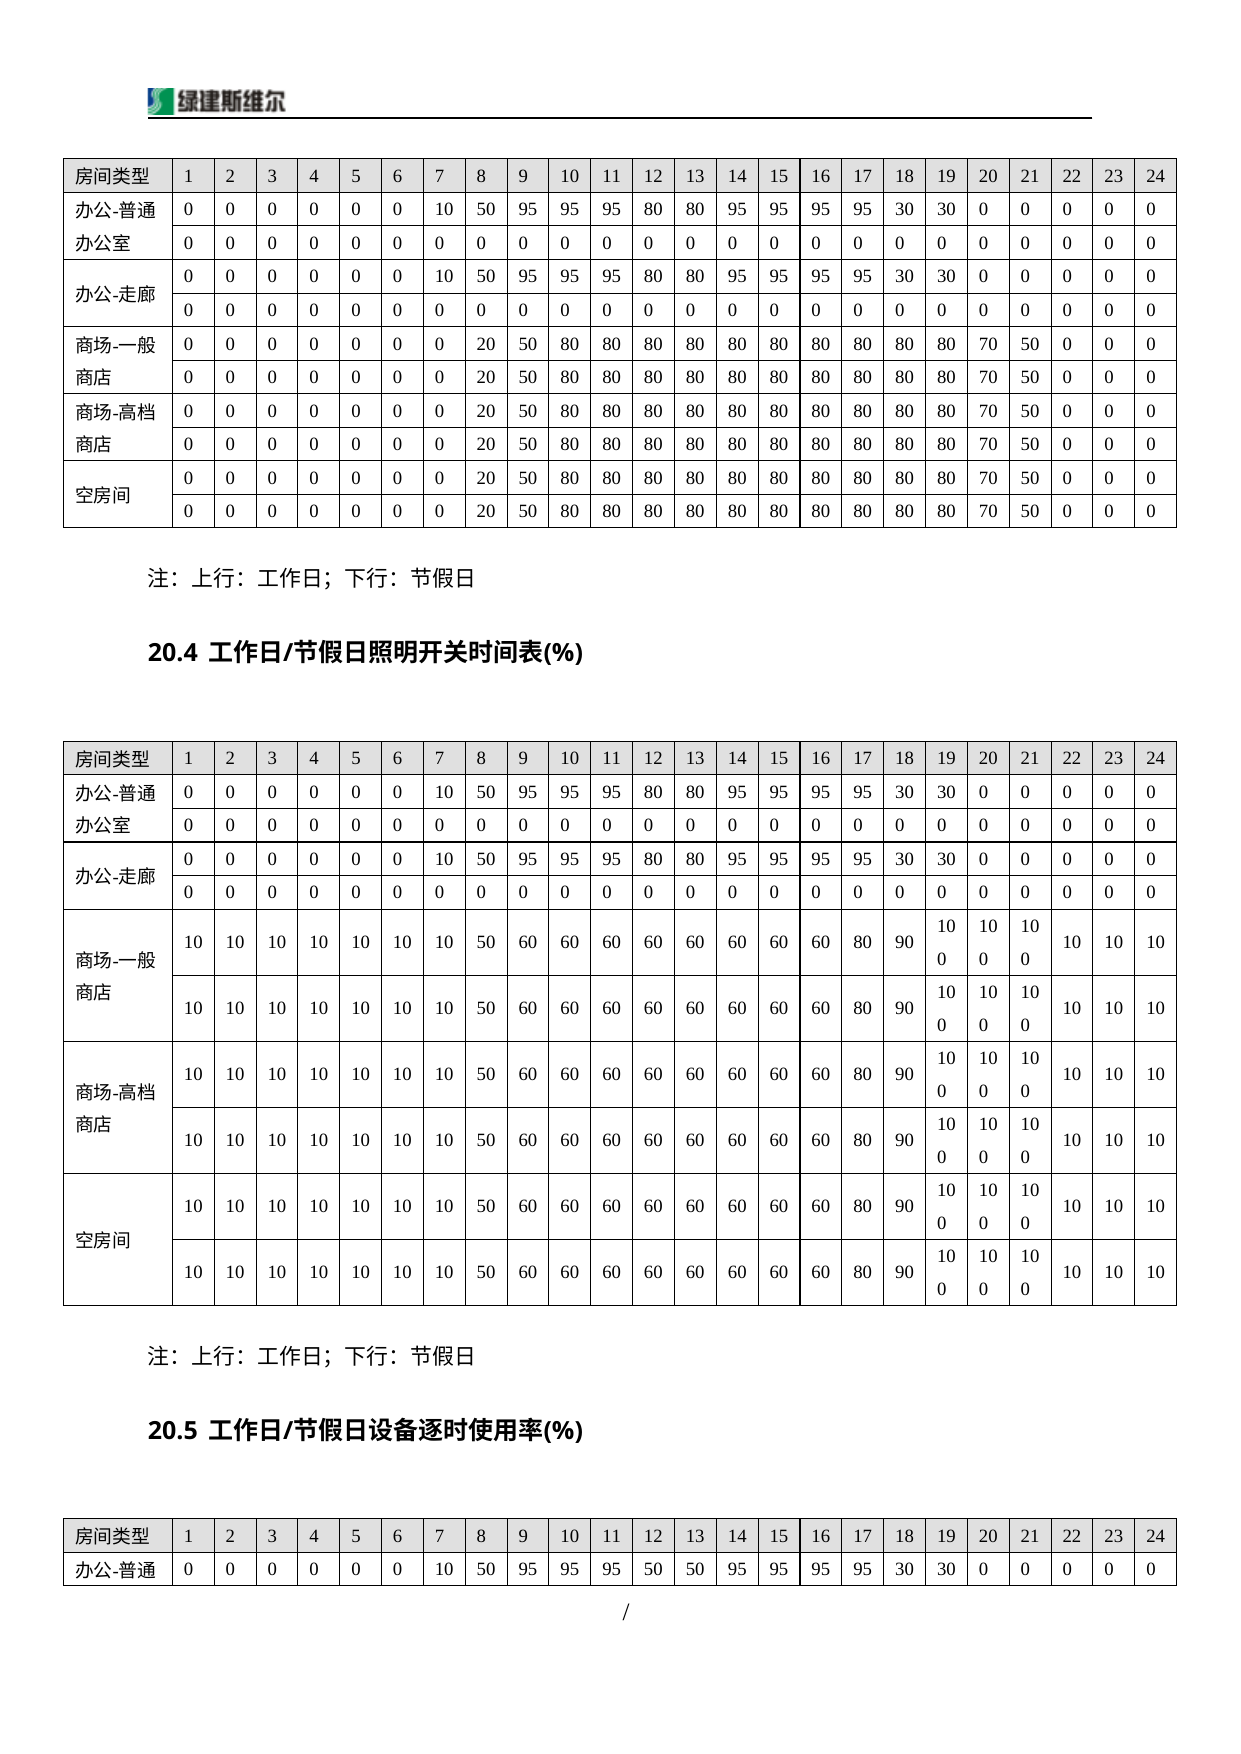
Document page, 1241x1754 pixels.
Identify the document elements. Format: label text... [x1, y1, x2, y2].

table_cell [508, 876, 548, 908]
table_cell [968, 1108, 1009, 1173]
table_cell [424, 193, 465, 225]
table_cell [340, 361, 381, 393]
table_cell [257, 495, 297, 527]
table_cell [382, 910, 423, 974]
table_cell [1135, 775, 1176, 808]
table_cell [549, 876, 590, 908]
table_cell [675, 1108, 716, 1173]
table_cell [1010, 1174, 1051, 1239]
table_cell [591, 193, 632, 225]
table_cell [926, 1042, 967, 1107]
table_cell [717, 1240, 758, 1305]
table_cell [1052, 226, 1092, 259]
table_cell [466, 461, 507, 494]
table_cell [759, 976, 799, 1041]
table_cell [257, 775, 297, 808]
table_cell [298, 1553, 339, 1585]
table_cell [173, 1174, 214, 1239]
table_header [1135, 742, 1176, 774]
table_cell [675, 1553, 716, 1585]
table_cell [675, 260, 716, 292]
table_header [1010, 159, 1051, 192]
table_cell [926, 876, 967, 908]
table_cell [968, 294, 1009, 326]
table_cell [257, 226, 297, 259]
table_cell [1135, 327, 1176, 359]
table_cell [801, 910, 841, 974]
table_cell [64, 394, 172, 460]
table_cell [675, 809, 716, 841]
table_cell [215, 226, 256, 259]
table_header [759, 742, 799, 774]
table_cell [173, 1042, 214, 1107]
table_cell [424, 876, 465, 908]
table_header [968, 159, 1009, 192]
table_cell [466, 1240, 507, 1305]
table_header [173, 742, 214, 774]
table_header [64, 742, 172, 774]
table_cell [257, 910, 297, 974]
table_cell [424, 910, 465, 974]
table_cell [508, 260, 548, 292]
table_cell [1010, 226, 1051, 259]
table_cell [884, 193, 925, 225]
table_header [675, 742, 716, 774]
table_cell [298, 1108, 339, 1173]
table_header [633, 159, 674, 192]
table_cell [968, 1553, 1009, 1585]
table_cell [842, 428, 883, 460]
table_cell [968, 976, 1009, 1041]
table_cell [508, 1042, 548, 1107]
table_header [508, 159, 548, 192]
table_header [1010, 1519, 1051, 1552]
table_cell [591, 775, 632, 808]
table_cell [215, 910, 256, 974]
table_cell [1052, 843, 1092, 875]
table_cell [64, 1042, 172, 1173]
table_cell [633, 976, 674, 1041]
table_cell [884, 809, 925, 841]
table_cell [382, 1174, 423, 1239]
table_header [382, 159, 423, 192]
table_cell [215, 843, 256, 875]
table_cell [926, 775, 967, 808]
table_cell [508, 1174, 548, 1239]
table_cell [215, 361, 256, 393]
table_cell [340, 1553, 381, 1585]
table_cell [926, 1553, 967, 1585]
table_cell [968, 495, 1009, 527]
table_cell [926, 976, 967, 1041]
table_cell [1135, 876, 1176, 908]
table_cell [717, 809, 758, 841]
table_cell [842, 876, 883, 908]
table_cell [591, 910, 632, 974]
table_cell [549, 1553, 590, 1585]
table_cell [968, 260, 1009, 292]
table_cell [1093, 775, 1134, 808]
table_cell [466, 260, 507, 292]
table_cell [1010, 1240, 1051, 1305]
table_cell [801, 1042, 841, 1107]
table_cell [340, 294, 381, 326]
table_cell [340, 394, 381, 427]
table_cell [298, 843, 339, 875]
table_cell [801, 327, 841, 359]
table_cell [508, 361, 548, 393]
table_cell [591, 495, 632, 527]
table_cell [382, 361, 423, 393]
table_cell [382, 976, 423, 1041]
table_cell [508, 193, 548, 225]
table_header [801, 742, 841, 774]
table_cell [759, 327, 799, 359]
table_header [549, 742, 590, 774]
subtitle 工作日/节假日设备逐时使用率(%) [148, 1396, 1092, 1461]
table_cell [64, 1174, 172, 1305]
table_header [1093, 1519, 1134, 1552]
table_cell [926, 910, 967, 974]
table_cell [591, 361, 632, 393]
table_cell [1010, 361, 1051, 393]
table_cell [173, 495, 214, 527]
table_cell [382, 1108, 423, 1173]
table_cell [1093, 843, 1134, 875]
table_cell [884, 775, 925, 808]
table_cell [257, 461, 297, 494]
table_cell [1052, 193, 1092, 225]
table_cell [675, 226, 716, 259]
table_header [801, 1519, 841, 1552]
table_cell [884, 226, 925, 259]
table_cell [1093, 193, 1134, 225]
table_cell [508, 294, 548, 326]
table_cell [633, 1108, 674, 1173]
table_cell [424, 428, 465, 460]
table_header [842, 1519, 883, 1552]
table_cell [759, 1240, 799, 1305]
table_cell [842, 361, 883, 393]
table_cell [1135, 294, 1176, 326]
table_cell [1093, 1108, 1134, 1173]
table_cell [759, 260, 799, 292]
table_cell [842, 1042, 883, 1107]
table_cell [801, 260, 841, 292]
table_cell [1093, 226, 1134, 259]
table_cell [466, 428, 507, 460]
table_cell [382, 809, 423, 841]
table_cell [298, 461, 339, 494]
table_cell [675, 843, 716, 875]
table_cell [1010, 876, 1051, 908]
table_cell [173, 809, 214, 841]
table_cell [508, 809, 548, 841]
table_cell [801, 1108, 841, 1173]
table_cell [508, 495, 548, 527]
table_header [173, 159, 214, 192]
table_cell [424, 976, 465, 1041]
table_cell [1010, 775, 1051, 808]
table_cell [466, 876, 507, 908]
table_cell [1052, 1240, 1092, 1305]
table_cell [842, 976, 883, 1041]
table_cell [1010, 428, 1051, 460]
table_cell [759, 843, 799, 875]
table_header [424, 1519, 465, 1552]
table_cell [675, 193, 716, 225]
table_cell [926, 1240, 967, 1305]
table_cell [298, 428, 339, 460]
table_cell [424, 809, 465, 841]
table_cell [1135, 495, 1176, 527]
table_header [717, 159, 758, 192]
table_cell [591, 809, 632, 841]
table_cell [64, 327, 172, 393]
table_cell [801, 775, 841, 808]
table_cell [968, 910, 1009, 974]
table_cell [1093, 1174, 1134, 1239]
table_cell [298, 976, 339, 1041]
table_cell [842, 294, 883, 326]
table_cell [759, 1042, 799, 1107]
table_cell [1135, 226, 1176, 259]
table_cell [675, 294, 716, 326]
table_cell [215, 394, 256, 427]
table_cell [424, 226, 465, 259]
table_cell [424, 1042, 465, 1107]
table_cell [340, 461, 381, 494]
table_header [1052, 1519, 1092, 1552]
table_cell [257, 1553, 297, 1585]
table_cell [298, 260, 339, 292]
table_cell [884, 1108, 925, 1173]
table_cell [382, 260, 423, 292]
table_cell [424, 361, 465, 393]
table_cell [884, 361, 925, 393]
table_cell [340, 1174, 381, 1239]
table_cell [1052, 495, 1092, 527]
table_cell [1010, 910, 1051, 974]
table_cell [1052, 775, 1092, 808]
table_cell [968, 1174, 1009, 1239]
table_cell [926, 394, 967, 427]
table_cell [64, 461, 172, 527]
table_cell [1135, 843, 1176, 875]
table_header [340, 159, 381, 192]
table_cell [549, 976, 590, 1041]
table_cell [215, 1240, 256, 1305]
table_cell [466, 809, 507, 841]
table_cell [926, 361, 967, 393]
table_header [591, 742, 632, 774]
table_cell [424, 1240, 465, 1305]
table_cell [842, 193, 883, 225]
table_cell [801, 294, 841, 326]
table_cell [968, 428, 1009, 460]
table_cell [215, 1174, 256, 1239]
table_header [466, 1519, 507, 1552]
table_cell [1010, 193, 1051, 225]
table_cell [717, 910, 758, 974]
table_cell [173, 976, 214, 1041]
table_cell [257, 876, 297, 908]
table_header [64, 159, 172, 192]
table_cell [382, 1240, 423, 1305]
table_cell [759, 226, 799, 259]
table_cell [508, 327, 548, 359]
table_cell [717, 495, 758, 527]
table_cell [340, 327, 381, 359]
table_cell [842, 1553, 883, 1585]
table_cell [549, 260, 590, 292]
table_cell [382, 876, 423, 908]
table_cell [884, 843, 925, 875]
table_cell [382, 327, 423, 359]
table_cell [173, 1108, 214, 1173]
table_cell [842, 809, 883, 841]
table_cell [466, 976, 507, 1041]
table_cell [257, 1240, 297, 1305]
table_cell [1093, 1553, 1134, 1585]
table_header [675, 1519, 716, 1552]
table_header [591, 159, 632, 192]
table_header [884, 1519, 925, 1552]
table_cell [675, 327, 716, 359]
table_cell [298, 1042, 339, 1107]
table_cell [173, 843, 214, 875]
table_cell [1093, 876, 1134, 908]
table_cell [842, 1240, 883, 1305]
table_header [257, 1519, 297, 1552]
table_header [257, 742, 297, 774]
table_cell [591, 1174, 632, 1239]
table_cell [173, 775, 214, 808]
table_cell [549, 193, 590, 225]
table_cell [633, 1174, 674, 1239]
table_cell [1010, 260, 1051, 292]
subtitle 工作日/节假日照明开关时间表(%) [148, 618, 1092, 683]
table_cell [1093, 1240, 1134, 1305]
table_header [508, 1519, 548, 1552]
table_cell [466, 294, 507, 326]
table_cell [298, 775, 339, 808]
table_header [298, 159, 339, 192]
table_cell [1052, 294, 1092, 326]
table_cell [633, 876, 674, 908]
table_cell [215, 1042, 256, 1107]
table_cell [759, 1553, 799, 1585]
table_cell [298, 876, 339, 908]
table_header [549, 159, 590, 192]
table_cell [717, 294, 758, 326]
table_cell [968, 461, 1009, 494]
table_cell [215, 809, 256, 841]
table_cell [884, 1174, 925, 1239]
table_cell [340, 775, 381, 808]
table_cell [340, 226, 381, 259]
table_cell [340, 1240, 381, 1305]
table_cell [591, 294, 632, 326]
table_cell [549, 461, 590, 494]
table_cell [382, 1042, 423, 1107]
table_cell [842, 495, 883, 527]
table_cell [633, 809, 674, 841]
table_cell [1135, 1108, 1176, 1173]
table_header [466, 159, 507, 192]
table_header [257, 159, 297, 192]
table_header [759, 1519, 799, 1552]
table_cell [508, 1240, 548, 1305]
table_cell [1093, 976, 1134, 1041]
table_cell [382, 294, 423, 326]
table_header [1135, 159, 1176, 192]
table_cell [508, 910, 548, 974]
picture [147, 88, 289, 115]
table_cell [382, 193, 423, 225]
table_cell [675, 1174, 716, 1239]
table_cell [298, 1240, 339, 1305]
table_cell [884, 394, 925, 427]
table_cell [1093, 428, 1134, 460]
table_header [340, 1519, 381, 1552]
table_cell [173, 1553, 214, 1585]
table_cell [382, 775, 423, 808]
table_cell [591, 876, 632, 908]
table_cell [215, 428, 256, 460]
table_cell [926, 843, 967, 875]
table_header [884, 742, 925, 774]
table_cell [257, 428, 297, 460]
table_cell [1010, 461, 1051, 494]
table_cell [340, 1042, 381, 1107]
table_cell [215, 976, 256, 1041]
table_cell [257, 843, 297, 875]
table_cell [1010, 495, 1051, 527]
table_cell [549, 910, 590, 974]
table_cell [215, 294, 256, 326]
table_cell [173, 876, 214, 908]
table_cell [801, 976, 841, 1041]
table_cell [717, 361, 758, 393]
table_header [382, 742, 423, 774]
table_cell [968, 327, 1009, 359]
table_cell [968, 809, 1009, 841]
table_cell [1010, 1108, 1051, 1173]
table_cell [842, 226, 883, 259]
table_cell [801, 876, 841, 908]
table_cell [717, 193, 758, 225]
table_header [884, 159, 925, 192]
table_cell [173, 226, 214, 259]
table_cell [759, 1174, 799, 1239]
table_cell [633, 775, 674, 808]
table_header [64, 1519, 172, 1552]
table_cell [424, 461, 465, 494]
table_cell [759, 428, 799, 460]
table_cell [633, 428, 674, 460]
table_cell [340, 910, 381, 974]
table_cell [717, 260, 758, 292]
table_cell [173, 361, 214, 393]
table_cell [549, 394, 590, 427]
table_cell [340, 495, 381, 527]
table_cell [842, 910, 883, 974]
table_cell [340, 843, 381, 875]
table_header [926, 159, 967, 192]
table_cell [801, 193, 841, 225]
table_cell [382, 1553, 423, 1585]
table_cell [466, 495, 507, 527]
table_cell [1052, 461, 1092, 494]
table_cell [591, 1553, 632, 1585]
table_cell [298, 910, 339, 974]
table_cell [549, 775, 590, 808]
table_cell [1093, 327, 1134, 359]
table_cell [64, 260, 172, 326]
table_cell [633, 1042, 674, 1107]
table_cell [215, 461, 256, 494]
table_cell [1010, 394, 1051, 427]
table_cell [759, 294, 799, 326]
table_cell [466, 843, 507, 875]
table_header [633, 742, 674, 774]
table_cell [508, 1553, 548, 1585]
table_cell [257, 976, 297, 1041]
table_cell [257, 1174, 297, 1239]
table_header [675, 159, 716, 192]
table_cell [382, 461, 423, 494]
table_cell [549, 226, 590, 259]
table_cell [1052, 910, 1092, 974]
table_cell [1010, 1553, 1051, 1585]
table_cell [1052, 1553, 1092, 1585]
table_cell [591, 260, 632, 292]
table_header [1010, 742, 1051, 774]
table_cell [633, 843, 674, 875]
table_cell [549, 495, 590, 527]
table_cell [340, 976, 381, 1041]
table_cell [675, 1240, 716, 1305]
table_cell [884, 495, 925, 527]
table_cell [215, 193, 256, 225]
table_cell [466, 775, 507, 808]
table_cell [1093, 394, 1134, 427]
text 注：上行：工作日；下行：节假日 [148, 561, 1092, 593]
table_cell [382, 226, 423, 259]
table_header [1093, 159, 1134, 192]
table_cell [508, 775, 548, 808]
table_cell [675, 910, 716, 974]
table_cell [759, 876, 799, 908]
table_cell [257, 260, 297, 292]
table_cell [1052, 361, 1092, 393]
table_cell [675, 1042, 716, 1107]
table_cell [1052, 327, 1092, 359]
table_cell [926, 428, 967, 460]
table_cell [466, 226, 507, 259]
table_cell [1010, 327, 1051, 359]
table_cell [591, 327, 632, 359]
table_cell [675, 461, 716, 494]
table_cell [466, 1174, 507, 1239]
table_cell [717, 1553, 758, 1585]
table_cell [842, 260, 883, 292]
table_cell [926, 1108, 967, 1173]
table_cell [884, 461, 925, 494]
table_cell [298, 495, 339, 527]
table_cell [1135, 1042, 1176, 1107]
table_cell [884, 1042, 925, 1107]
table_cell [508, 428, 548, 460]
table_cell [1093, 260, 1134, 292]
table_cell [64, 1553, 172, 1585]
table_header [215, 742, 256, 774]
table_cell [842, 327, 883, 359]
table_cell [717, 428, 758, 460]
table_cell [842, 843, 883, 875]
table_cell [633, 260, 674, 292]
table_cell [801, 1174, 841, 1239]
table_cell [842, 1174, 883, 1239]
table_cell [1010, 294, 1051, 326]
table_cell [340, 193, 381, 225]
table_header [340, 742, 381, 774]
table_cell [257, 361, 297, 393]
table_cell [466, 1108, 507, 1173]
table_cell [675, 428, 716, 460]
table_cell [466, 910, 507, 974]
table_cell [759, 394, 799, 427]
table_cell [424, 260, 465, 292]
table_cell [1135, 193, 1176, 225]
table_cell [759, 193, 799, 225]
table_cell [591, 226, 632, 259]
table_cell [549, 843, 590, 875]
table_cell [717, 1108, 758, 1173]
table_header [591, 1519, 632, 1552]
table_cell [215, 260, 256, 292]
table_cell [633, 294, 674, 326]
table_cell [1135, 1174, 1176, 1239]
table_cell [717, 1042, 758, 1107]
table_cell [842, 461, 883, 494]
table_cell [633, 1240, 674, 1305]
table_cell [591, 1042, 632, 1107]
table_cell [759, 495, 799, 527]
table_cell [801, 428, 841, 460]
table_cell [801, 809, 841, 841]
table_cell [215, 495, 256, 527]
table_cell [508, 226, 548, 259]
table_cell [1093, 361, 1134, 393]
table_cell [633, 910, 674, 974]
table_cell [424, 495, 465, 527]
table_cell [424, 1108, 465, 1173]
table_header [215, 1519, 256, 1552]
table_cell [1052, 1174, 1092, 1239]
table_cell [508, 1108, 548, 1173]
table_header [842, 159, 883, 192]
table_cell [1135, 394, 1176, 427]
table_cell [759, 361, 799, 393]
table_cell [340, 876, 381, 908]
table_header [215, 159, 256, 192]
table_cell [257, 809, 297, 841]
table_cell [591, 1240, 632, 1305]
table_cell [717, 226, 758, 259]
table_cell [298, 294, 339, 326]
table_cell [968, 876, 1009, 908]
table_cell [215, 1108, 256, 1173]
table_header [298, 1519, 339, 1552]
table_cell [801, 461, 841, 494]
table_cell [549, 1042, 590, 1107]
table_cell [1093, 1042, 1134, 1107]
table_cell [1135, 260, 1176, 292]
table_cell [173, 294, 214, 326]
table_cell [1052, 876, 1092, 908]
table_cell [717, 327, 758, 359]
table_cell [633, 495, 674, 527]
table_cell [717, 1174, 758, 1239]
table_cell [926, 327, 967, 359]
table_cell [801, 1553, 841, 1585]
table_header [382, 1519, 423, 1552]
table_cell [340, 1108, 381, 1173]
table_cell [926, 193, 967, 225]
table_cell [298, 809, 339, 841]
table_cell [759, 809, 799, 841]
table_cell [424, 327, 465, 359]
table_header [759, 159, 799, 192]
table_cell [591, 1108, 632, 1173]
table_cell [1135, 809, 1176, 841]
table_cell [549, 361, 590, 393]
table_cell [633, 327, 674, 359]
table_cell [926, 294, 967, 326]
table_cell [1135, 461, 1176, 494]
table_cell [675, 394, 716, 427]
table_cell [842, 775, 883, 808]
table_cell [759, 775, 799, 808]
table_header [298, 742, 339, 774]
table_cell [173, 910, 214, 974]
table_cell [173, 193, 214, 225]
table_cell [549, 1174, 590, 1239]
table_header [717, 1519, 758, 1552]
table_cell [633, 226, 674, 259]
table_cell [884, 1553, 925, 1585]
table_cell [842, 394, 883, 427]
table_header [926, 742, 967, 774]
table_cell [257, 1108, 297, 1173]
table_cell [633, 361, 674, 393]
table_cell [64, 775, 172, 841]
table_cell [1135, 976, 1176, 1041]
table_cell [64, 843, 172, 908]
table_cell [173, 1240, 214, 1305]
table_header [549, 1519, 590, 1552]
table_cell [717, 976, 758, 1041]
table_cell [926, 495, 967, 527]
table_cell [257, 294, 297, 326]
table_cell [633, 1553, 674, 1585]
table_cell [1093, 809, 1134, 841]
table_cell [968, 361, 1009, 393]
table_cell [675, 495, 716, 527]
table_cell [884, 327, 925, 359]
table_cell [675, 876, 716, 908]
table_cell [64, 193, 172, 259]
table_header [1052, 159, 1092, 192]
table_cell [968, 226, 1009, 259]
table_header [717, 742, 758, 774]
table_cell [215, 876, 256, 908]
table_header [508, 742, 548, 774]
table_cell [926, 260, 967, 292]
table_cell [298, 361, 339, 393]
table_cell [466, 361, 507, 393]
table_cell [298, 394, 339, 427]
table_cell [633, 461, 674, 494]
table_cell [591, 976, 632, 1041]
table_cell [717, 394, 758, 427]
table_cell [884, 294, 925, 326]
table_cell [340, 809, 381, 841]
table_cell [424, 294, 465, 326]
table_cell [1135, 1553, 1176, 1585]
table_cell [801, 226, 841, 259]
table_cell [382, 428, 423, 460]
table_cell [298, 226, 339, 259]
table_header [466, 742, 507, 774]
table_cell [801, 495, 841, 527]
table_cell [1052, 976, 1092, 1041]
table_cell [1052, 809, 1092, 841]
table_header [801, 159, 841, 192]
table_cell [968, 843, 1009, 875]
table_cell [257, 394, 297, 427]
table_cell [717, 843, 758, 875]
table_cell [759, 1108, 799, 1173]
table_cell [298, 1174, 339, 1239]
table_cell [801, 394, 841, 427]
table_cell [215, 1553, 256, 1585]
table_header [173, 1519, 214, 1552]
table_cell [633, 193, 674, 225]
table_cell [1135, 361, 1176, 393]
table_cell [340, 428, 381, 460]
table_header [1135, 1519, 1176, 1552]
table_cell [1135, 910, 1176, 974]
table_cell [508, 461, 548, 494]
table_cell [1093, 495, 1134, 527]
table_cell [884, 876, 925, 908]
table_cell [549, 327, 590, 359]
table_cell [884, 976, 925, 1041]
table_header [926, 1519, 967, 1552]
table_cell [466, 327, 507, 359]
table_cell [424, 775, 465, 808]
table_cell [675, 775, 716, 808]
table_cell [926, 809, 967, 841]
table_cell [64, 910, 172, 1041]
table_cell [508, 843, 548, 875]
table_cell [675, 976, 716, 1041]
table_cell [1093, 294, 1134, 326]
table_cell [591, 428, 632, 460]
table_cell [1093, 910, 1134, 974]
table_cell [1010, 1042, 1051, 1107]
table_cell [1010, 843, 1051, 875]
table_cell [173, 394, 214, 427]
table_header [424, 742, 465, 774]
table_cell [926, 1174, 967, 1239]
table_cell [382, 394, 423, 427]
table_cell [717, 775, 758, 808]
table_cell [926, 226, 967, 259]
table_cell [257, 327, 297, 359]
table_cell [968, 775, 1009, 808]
text 注：上行：工作日；下行：节假日 [148, 1338, 1092, 1371]
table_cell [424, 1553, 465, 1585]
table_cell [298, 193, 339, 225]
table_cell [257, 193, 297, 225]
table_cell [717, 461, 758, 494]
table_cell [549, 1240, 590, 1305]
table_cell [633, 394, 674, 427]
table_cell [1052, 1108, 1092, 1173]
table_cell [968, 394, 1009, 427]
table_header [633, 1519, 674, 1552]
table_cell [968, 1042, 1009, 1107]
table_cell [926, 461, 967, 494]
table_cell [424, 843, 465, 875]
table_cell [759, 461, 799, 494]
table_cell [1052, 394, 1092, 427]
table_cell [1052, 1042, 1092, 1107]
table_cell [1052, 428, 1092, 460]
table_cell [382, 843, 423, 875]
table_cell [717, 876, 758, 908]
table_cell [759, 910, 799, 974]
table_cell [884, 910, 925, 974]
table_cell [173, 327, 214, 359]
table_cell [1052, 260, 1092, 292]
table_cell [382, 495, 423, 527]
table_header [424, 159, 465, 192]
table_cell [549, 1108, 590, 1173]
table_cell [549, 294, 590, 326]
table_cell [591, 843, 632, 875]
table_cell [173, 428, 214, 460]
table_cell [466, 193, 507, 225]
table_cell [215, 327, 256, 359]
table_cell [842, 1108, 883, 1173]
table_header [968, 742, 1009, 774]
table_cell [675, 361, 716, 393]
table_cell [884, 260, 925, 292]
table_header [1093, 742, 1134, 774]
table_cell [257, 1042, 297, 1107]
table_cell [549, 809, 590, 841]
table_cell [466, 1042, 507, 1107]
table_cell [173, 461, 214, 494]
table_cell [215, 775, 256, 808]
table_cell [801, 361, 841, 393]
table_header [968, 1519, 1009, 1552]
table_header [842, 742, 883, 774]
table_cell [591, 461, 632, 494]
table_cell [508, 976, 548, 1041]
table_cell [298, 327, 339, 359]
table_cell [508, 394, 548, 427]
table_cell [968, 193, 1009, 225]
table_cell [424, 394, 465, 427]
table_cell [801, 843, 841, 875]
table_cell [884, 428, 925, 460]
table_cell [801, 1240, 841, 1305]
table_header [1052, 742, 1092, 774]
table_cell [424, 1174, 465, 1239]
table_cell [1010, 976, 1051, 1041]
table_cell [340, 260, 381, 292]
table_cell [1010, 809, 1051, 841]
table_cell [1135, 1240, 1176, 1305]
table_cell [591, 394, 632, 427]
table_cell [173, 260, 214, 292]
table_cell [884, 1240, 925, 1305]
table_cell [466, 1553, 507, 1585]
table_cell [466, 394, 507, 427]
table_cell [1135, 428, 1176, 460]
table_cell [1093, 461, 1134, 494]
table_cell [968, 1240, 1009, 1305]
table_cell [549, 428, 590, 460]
